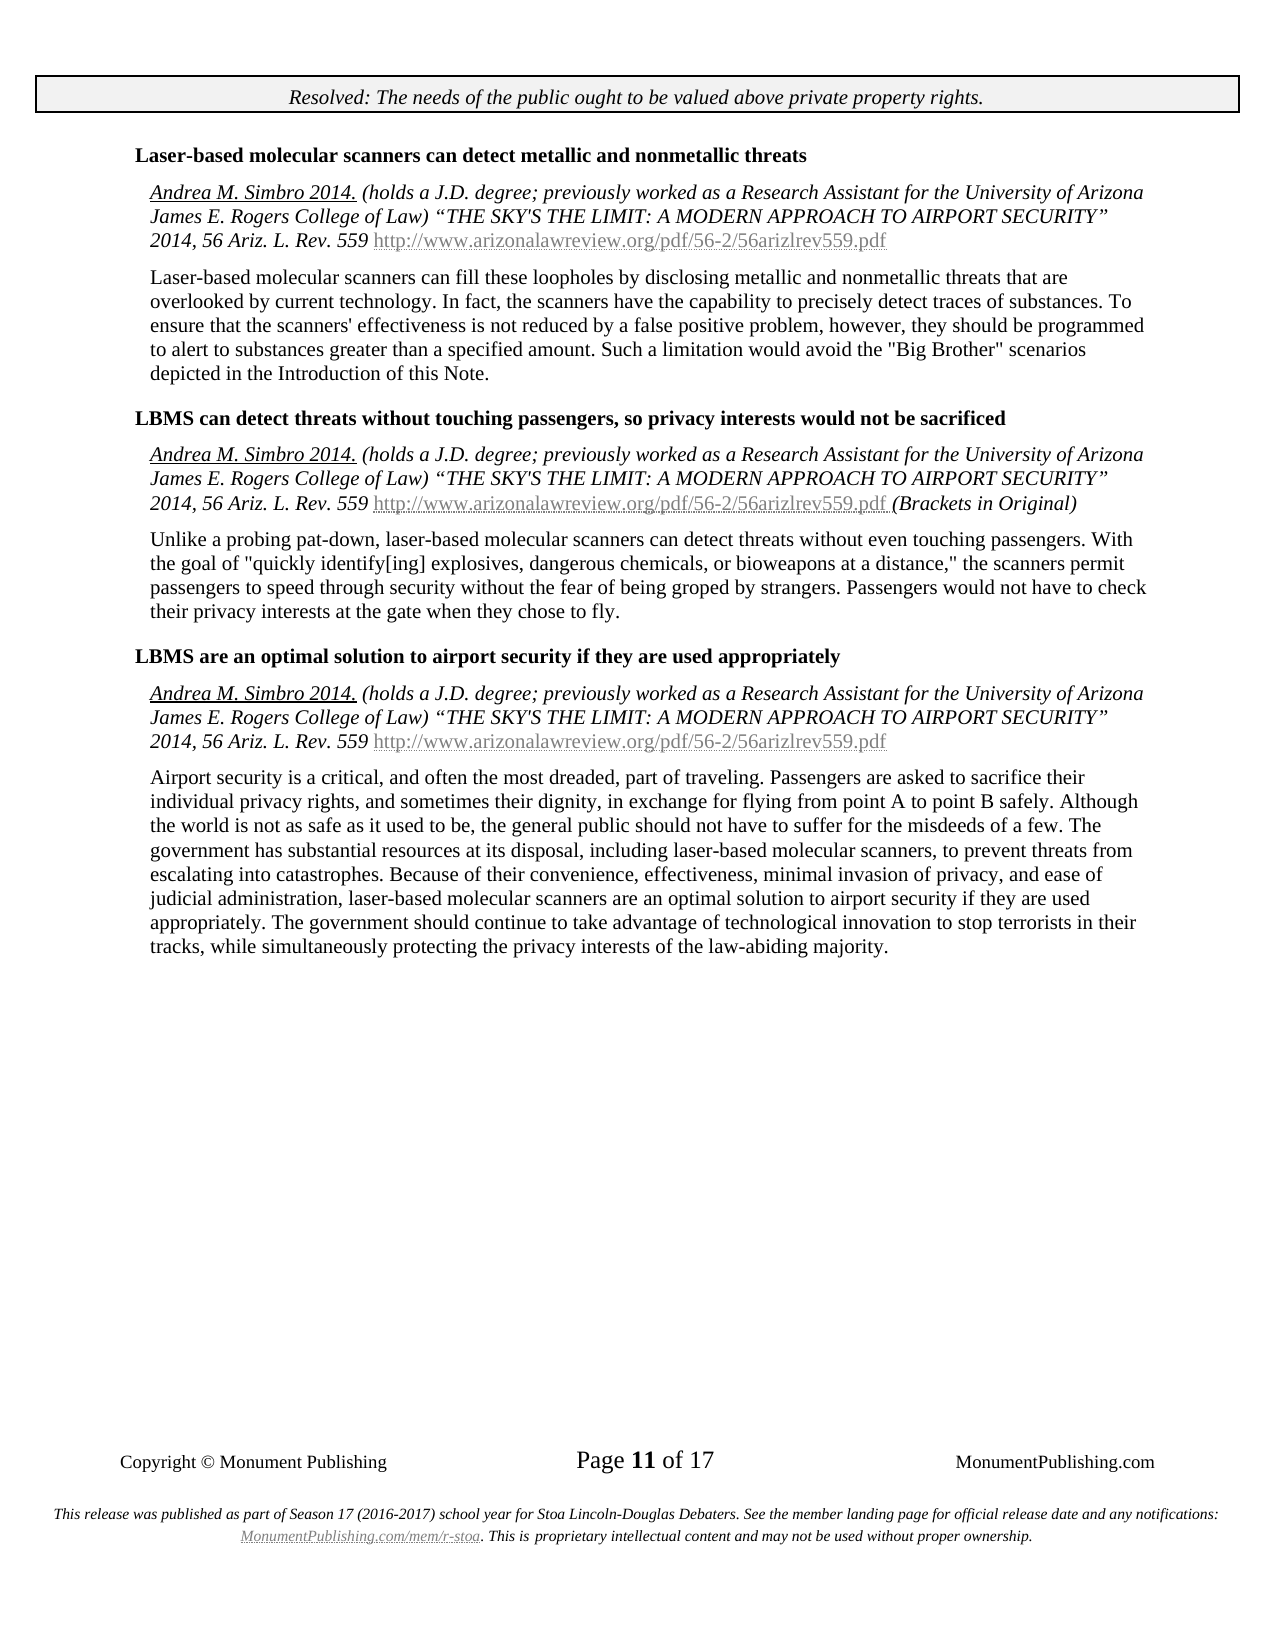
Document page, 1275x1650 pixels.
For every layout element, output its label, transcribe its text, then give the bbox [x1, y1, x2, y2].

text Andrea M. Simbro 2014. (holds a J.D. degree; previously worked as a Research Assistant for the University of Arizona James E. Rogers College of Law) “THE SKY'S THE LIMIT: A MODERN APPROACH TO AIRPORT SECURITY” 2014, 56 Ariz. L. Rev. 559 http://www.arizonalawreview.org/pdf/56-2/56arizlrev559.pdf [150, 681, 1155, 753]
text LBMS can detect threats without touching passengers, so privacy interests would not be sacrificed [135, 406, 1155, 430]
text Laser-based molecular scanners can fill these loopholes by disclosing metallic and nonmetallic threats that are overlooked by current technology. In fact, the scanners have the capability to precisely detect traces of substances. To ensure that the scanners' effectiveness is not reduced by a false positive problem, however, they should be programmed to alert to substances greater than a specified amount. Such a limitation would avoid the "Big Brother" scenarios depicted in the Introduction of this Note. [150, 264, 1155, 385]
text Andrea M. Simbro 2014. (holds a J.D. degree; previously worked as a Research Assistant for the University of Arizona James E. Rogers College of Law) “THE SKY'S THE LIMIT: A MODERN APPROACH TO AIRPORT SECURITY” 2014, 56 Ariz. L. Rev. 559 http://www.arizonalawreview.org/pdf/56-2/56arizlrev559.pdf [150, 180, 1155, 252]
text Airport security is a critical, and often the most dreaded, part of traveling. Passengers are asked to sacrifice their individual privacy rights, and sometimes their dignity, in exchange for flying from point A to point B safely. Although the world is not as safe as it used to be, the general public should not have to suffer for the misdeeds of a few. The government has substantial resources at its disposal, including laser-based molecular scanners, to prevent threats from escalating into catastrophes. Because of their convenience, effectiveness, minimal invasion of privacy, and ease of judicial administration, laser-based molecular scanners are an optimal solution to airport security if they are used appropriately. The government should continue to take advantage of technological innovation to stop terrorists in their tracks, while simultaneously protecting the privacy interests of the law-abiding majority. [150, 765, 1155, 958]
text Unlike a probing pat-down, laser-based molecular scanners can detect threats without even touching passengers. With the goal of "quickly identify[ing] explosives, dangerous chemicals, or bioweapons at a distance," the scanners permit passengers to speed through security without the fear of being groped by strangers. Passengers would not have to check their privacy interests at the gate when they chose to fly. [150, 527, 1155, 623]
text Laser-based molecular scanners can detect metallic and nonmetallic threats [135, 143, 1155, 167]
text Andrea M. Simbro 2014. (holds a J.D. degree; previously worked as a Research Assistant for the University of Arizona James E. Rogers College of Law) “THE SKY'S THE LIMIT: A MODERN APPROACH TO AIRPORT SECURITY” 2014, 56 Ariz. L. Rev. 559 http://www.arizonalawreview.org/pdf/56-2/56arizlrev559.pdf (Brackets in Original) [150, 442, 1155, 514]
text LBMS are an optimal solution to airport security if they are used appropriately [135, 644, 1155, 668]
